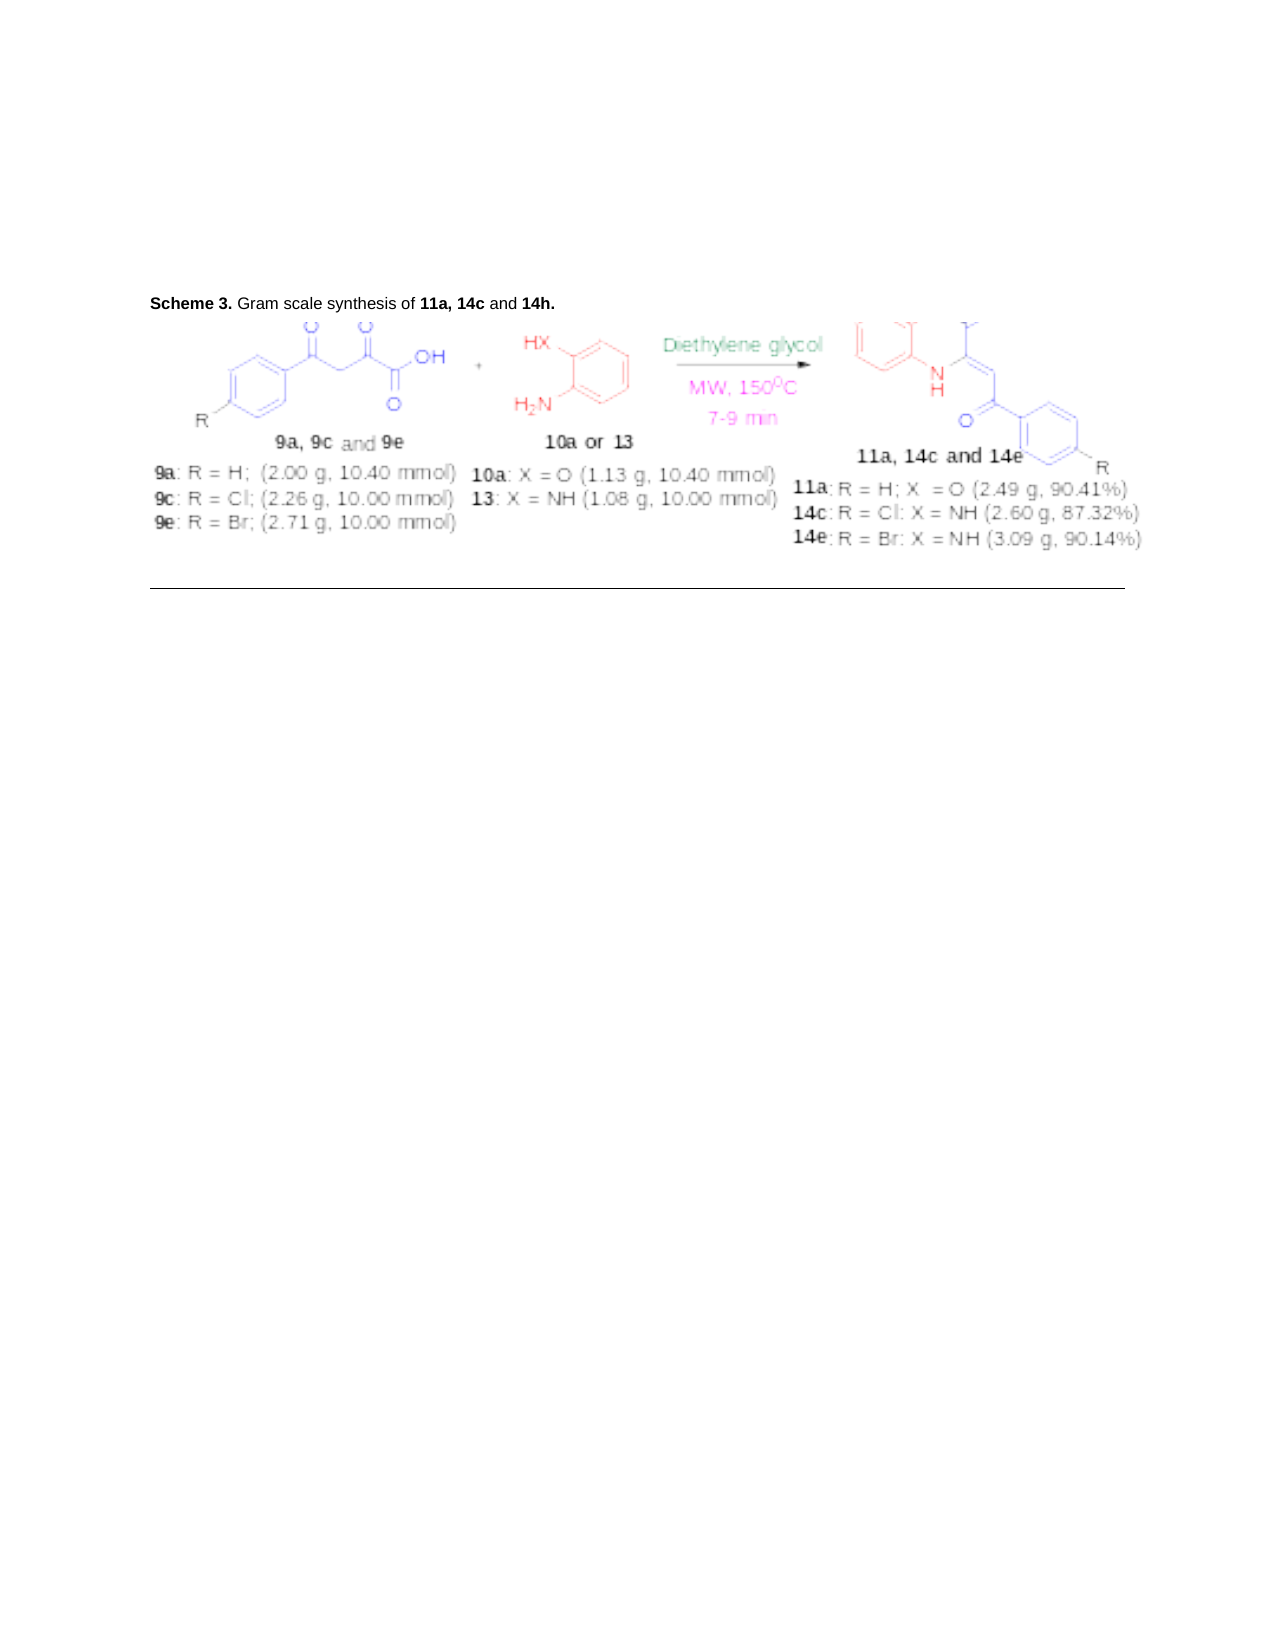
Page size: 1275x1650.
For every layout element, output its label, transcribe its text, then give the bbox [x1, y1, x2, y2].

text Scheme 3. Gram scale synthesis of 11a, 14c and 14h. [150, 294, 1125, 313]
